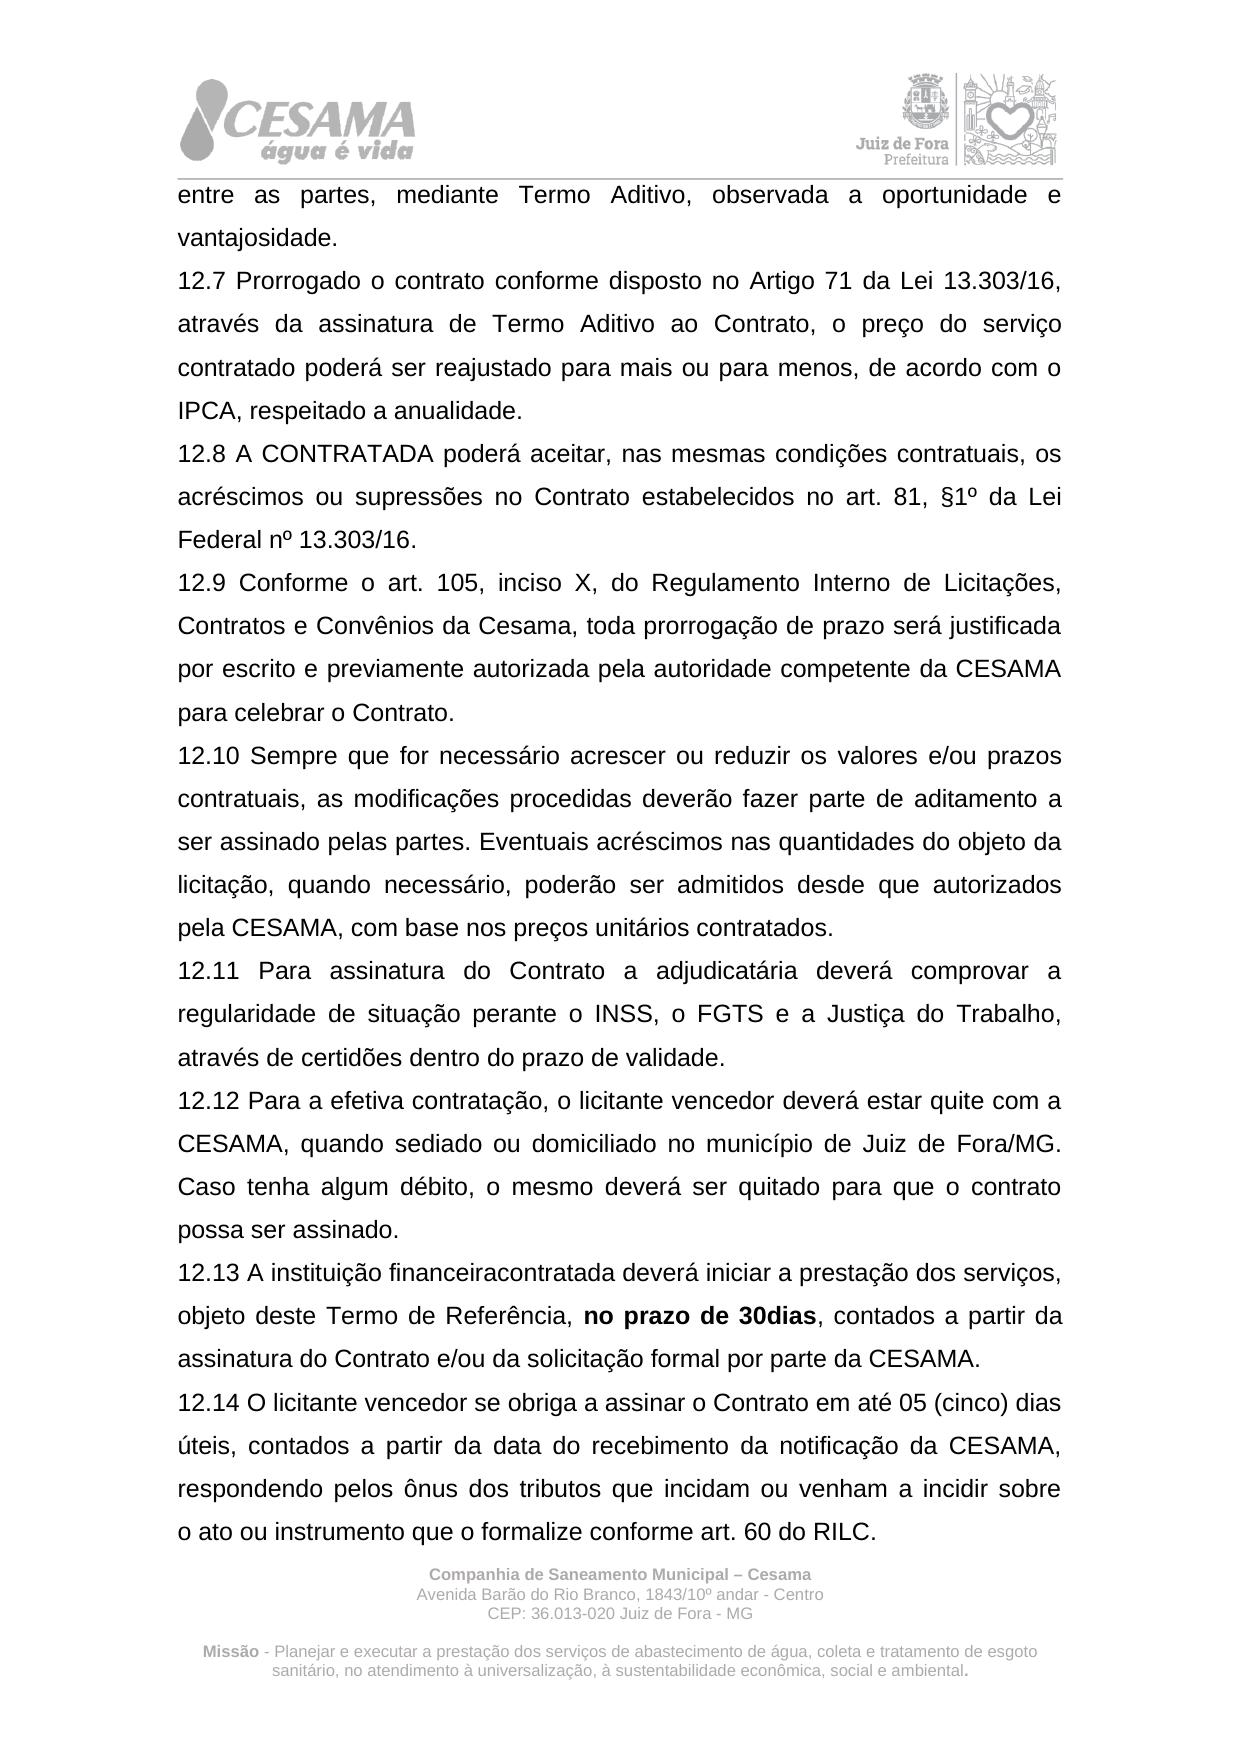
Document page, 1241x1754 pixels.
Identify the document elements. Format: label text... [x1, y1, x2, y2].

text 12.12 Para a efetiva contratação, o licitante vencedor deverá estar quite com a CESAMA, quando sediado ou domiciliado no município de Juiz de Fora/MG. Caso tenha algum débito, o mesmo deverá ser quitado para que o contrato possa ser assinado. [177, 1086, 1063, 1244]
text 12.11 Para assinatura do Contrato a adjudicatária deverá comprovar a regularidade de situação perante o INSS, o FGTS e a Justiça do Trabalho, através de certidões dentro do prazo de validade. [177, 956, 1063, 1071]
text 12.9 Conforme o art. 105, inciso X, do Regulamento Interno de Licitações, Contratos e Convênios da Cesama, toda prorrogação de prazo será justificada por escrito e previamente autorizada pela autoridade competente da CESAMA para celebrar o Contrato. [177, 568, 1063, 726]
text 12.14 O licitante vencedor se obriga a assinar o Contrato em até 05 (cinco) dias úteis, contados a partir da data do recebimento da notificação da CESAMA, respondendo pelos ônus dos tributos que incidam ou venham a incidir sobre o ato ou instrumento que o formalize conforme art. 60 do RILC. [177, 1387, 1063, 1546]
text 12.10 Sempre que for necessário acrescer ou reduzir os valores e/ou prazos contratuais, as modificações procedidas deverão fazer parte de aditamento a ser assinado pelas partes. Eventuais acréscimos nas quantidades do objeto da licitação, quando necessário, poderão ser admitidos desde que autorizados pela CESAMA, com base nos preços unitários contratados. [177, 741, 1063, 942]
text 12.7 Prorrogado o contrato conforme disposto no Artigo 71 da Lei 13.303/16, através da assinatura de Termo Aditivo ao Contrato, o preço do serviço contratado poderá ser reajustado para mais ou para menos, de acordo com o IPCA, respeitado a anualidade. [177, 266, 1063, 424]
text 12.13 A instituição financeiracontratada deverá iniciar a prestação dos serviços, objeto deste Termo de Referência, no prazo de 30dias, contados a partir da assinatura do Contrato e/ou da solicitação formal por parte da CESAMA. [177, 1258, 1063, 1373]
picture [177, 73, 1064, 180]
text 12.8 A CONTRATADA poderá aceitar, nas mesmas condições contratuais, os acréscimos ou supressões no Contrato estabelecidos no art. 81, §1º da Lei Federal nº 13.303/16. [177, 439, 1063, 554]
